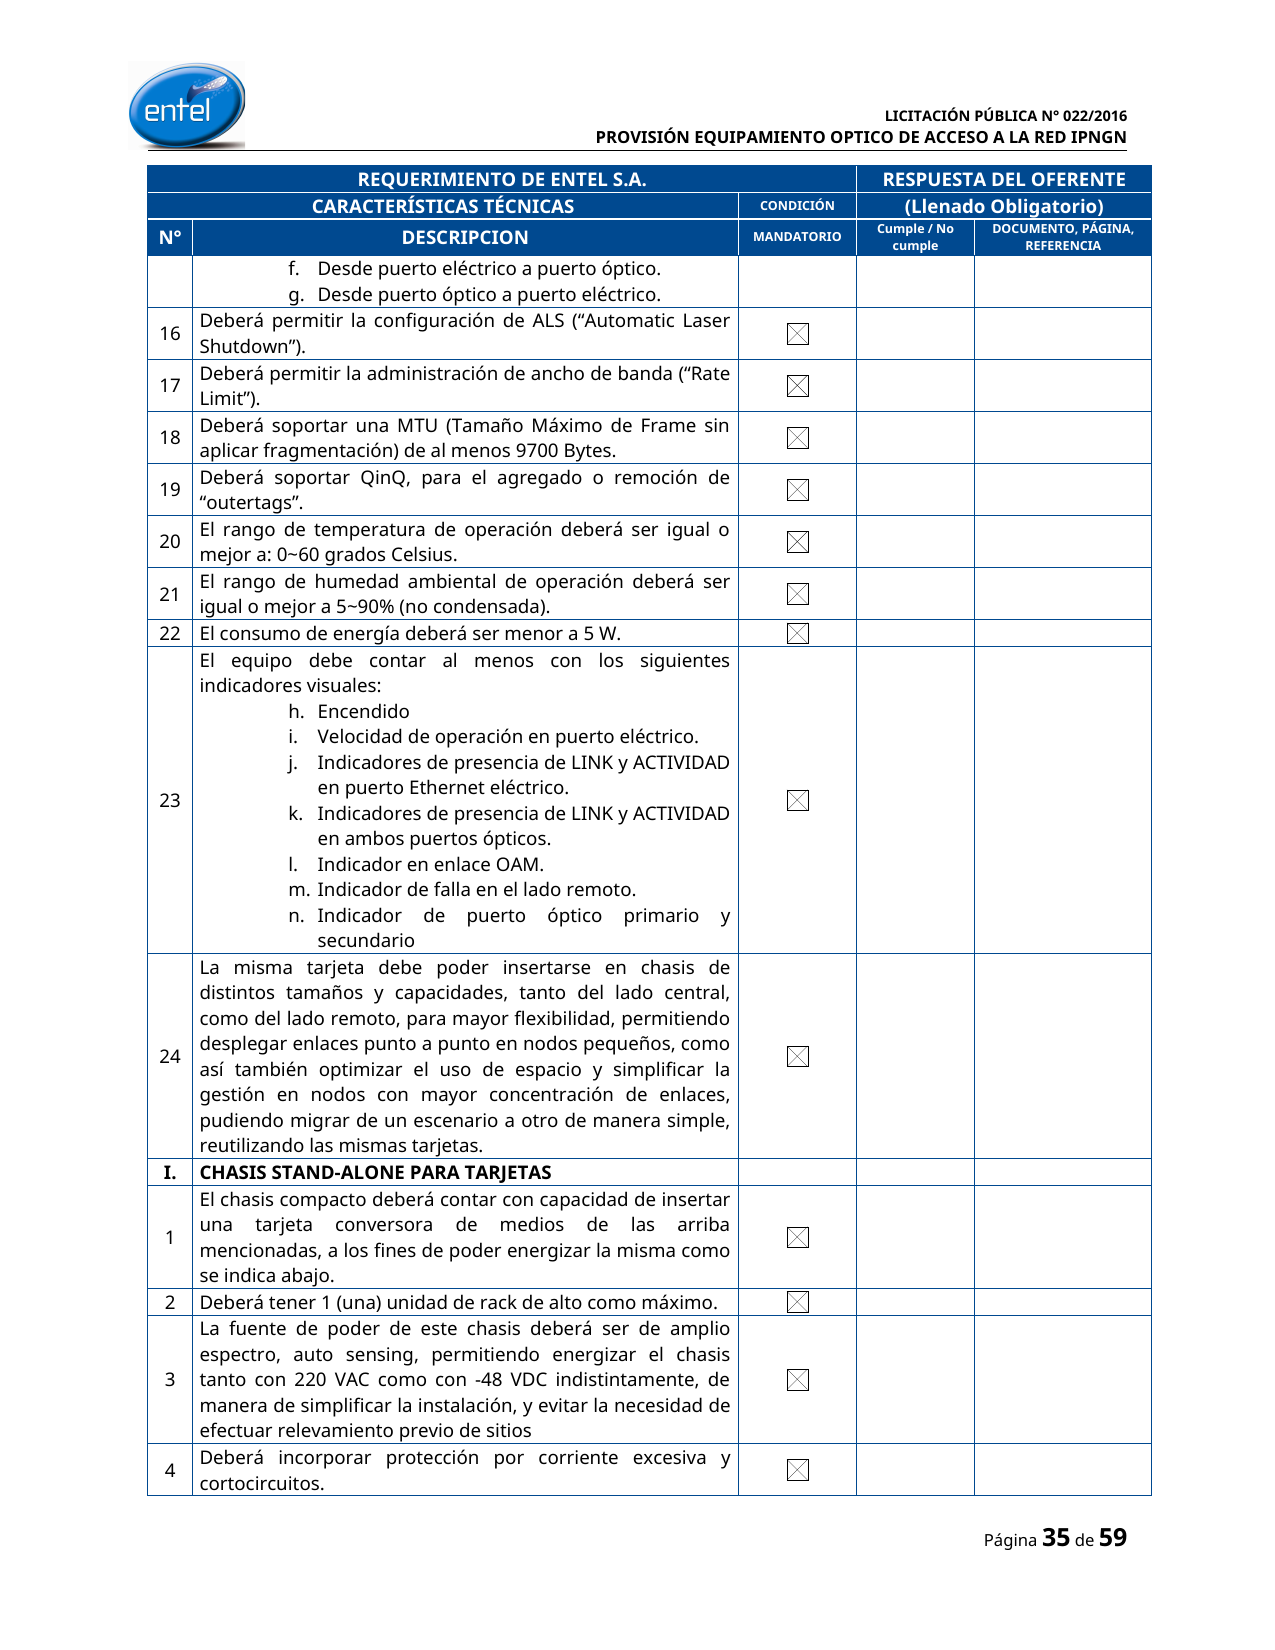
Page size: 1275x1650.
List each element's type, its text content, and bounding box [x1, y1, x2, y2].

table_cell Deberá tener 1 (una) unidad de rack de alto como máximo. [193, 1289, 738, 1314]
table_cell [975, 256, 1151, 307]
table_cell [857, 256, 974, 307]
table_cell 4 [148, 1444, 192, 1495]
table_cell [857, 1186, 974, 1288]
table_cell El consumo de energía deberá ser menor a 5 W. [193, 620, 738, 646]
table_cell [739, 620, 856, 646]
table_cell Cumple / No cumple [857, 220, 974, 255]
table_cell Deberá soportar una MTU (Tamaño Máximo de Frame sin aplicar fragmentación) de al menos 9700 Bytes. [193, 412, 738, 463]
table_cell [857, 308, 974, 359]
table_cell 21 [148, 568, 192, 619]
table_cell El chasis compacto deberá contar con capacidad de insertar una tarjeta conversora de medios de las arriba mencionadas, a los fines de poder energizar la misma como se indica abajo. [193, 1186, 738, 1288]
table_cell CONDICIÓN [739, 193, 856, 218]
table_cell CARACTERÍSTICAS TÉCNICAS [148, 193, 738, 218]
table_cell [975, 954, 1151, 1158]
table_cell [739, 568, 856, 619]
table_cell [739, 516, 856, 567]
table_cell [975, 308, 1151, 359]
table_cell 2 [148, 1289, 192, 1314]
table_cell [975, 464, 1151, 515]
table_cell 17 [148, 360, 192, 411]
table_cell [857, 1289, 974, 1314]
table_cell [857, 412, 974, 463]
table_cell [739, 360, 856, 411]
table_cell 18 [148, 412, 192, 463]
table_cell [857, 568, 974, 619]
table_cell [857, 516, 974, 567]
table_cell [857, 1444, 974, 1495]
table_cell (Llenado Obligatorio) [857, 193, 1151, 218]
table_cell [857, 647, 974, 953]
table_cell 24 [148, 954, 192, 1158]
table_cell Deberá soportar QinQ, para el agregado o remoción de “outertags”. [193, 464, 738, 515]
table_cell Deberá permitir la administración de ancho de banda (“Rate Limit”). [193, 360, 738, 411]
table_cell [857, 1159, 974, 1185]
table_cell [975, 516, 1151, 567]
table_cell La misma tarjeta debe poder insertarse en chasis de distintos tamaños y capacidades, tanto del lado central, como del lado remoto, para mayor flexibilidad, permitiendo desplegar enlaces punto a punto en nodos pequeños, como así también optimizar el uso de espacio y simplificar la gestión en nodos con mayor concentración de enlaces, pudiendo migrar de un escenario a otro de manera simple, reutilizando las mismas tarjetas. [193, 954, 738, 1158]
table_cell [739, 464, 856, 515]
table_cell [739, 256, 856, 307]
table_cell I. [148, 1159, 192, 1185]
table_cell [975, 1316, 1151, 1443]
table_cell [975, 1289, 1151, 1314]
table_cell [739, 1289, 856, 1314]
table_cell 22 [148, 620, 192, 646]
table_cell Deberá incorporar protección por corriente excesiva y cortocircuitos. [193, 1444, 738, 1495]
table_cell El rango de humedad ambiental de operación deberá ser igual o mejor a 5~90% (no condensada). [193, 568, 738, 619]
table_cell [739, 412, 856, 463]
table_cell [975, 568, 1151, 619]
table_cell [975, 412, 1151, 463]
table_cell [857, 360, 974, 411]
table_header RESPUESTA DEL OFERENTE [857, 166, 1151, 192]
table_cell 16 [148, 308, 192, 359]
table_cell [739, 647, 856, 953]
picture [128, 61, 246, 150]
table_cell [975, 647, 1151, 953]
table_cell Deberá permitir la configuración de ALS (“Automatic Laser Shutdown”). [193, 308, 738, 359]
table_cell [857, 1316, 974, 1443]
table_header REQUERIMIENTO DE ENTEL S.A. [148, 166, 856, 192]
table_cell [975, 1159, 1151, 1185]
table_cell [739, 1159, 856, 1185]
table_cell N° [148, 220, 192, 255]
table_cell DOCUMENTO, PÁGINA, REFERENCIA [975, 220, 1151, 255]
table_cell [739, 308, 856, 359]
table_cell DESCRIPCION [193, 220, 738, 255]
table_cell [975, 1444, 1151, 1495]
table_cell [975, 620, 1151, 646]
table_cell El equipo debe contar al menos con los siguientes indicadores visuales: Encendido Velocidad de operación en puerto eléctrico. Indicadores de presencia de LINK y ACTIVIDAD en puerto Ethernet eléctrico. Indicadores de presencia de LINK y ACTIVIDAD en ambos puertos ópticos. Indicador en enlace OAM. Indicador de falla en el lado remoto. Indicador de puerto óptico primario y secundario [193, 647, 738, 953]
table_cell [857, 954, 974, 1158]
table_cell La fuente de poder de este chasis deberá ser de amplio espectro, auto sensing, permitiendo energizar el chasis tanto con 220 VAC como con -48 VDC indistintamente, de manera de simplificar la instalación, y evitar la necesidad de efectuar relevamiento previo de sitios [193, 1316, 738, 1443]
table_cell [739, 1186, 856, 1288]
table_cell 3 [148, 1316, 192, 1443]
table_cell 19 [148, 464, 192, 515]
table_cell [975, 1186, 1151, 1288]
table_cell 20 [148, 516, 192, 567]
table_cell 1 [148, 1186, 192, 1288]
table_cell [975, 360, 1151, 411]
table_cell [857, 464, 974, 515]
table_cell [739, 1444, 856, 1495]
table_cell [739, 1316, 856, 1443]
table_cell 15 [148, 256, 192, 307]
table_cell [857, 620, 974, 646]
table_cell [739, 954, 856, 1158]
table_cell CHASIS STAND-ALONE PARA TARJETAS [193, 1159, 738, 1185]
table_cell 23 [148, 647, 192, 953]
table_cell El rango de temperatura de operación deberá ser igual o mejor a: 0~60 grados Celsius. [193, 516, 738, 567]
table_cell MANDATORIO [739, 220, 856, 255]
